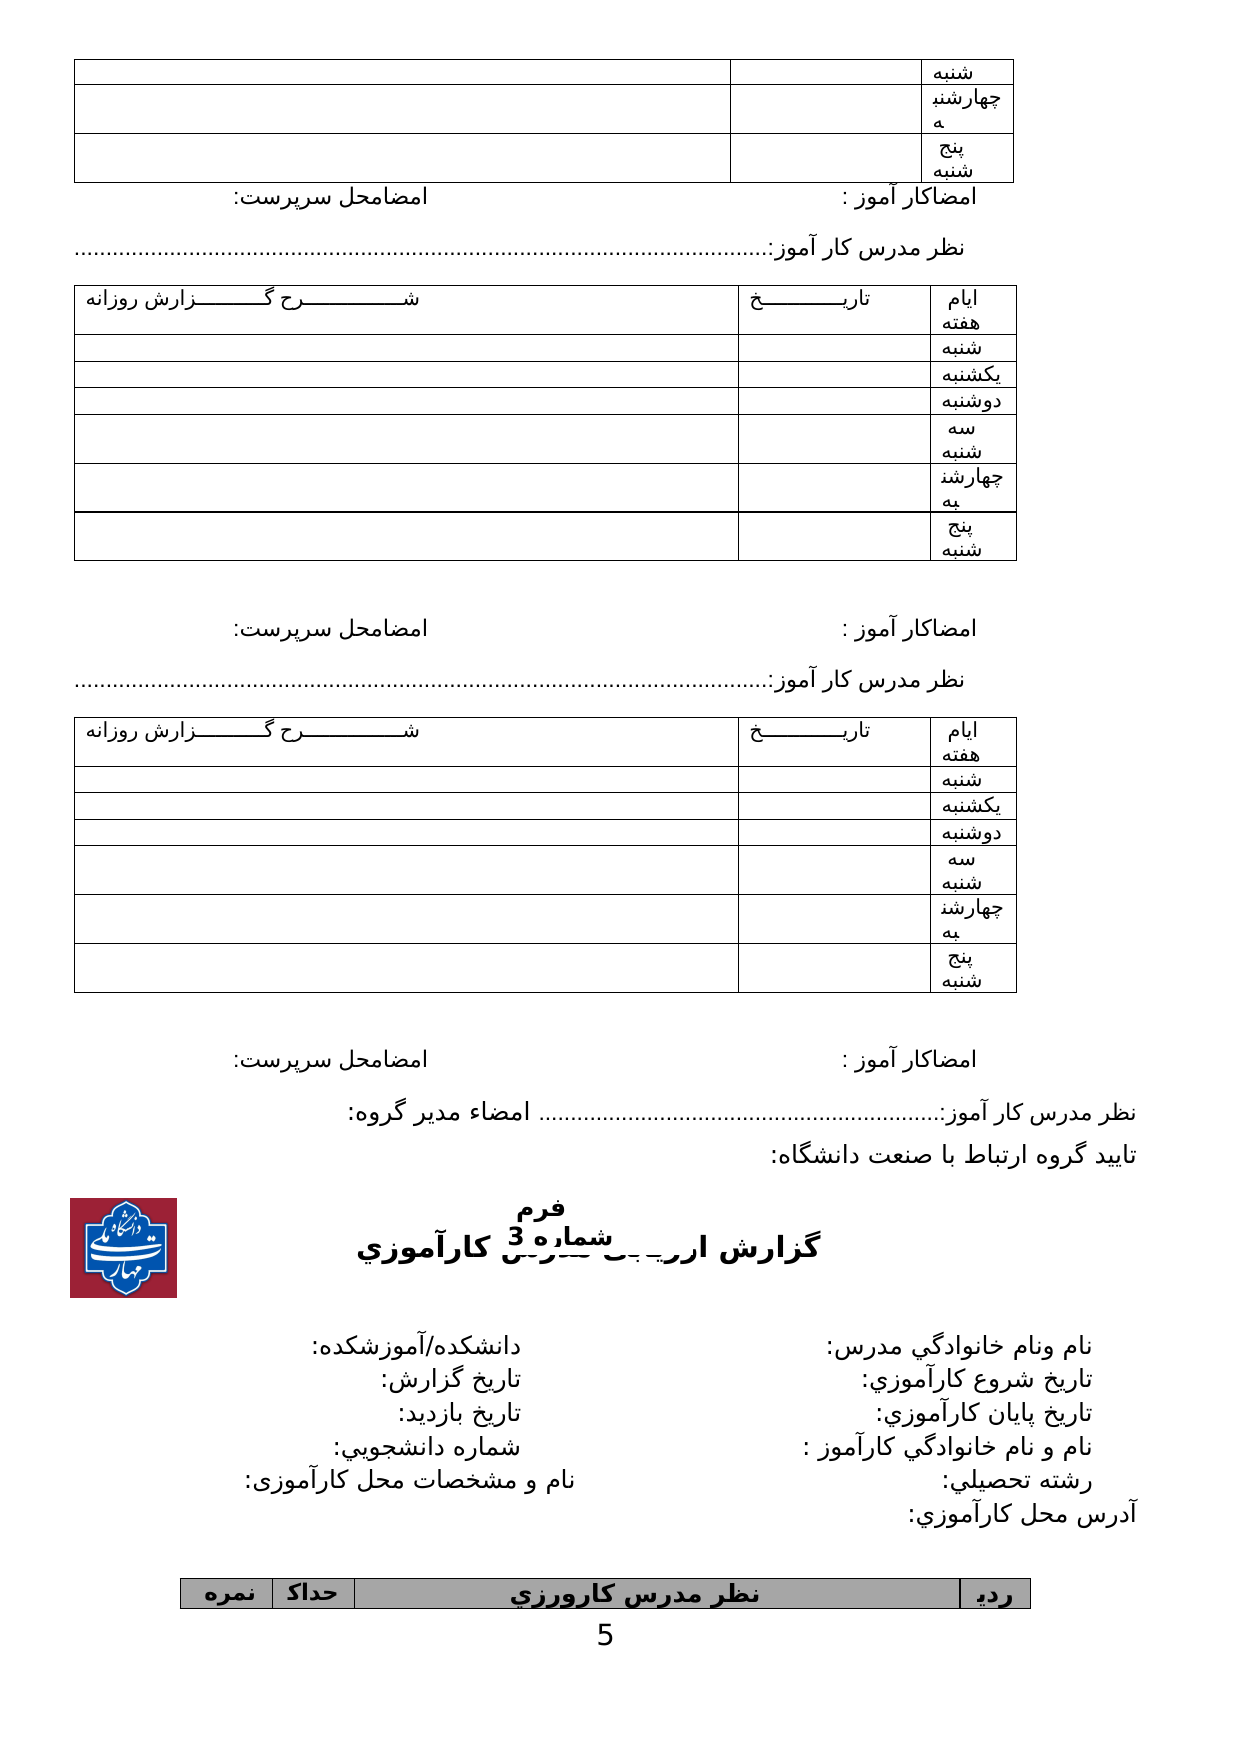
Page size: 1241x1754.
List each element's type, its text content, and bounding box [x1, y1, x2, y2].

table_cell [739, 415, 930, 462]
text امضاکار آموز : امضامحل سرپرست: [74, 1046, 1137, 1072]
text نظر مدرس کار آموز:............................................................................................................. [74, 666, 1137, 692]
table_cell [75, 513, 738, 560]
table_cell [739, 362, 930, 387]
table_header شــــــــــــــــرح گـــــــــــزارش روزانه [75, 718, 738, 766]
table_cell [75, 846, 738, 894]
table_cell سه شنبه [922, 60, 1013, 84]
table_cell [739, 767, 930, 792]
table_cell سه شنبه [931, 415, 1016, 462]
table_cell [75, 895, 738, 943]
table_header حداکثر امتیاز [273, 1579, 354, 1608]
table_cell سه شنبه [931, 846, 1016, 894]
table_cell [739, 793, 930, 818]
table_cell [739, 388, 930, 413]
table_cell [75, 85, 730, 133]
list تاريخ شروع كارآموزي: تاريخ گزارش: [74, 1364, 1137, 1394]
text امضاکار آموز : امضامحل سرپرست: [74, 183, 1137, 209]
list نام ونام خانوادگي مدرس: دانشکده/آموزشکده: [74, 1331, 1137, 1360]
table_header شــــــــــــــــرح گـــــــــــزارش روزانه [75, 286, 738, 334]
table_cell چهارشنبه [922, 85, 1013, 133]
picture [70, 1198, 177, 1298]
table_cell شنبه [931, 335, 1016, 361]
table_cell [739, 895, 930, 943]
table_header نظر مدرس كارورزي [355, 1579, 959, 1608]
table_cell [75, 820, 738, 845]
table_cell پنج شنبه [922, 134, 1013, 182]
table_cell پنج شنبه [931, 944, 1016, 992]
list تاريخ پایان كارآموزي: تاريخ بازديد: [74, 1398, 1137, 1427]
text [74, 234, 1137, 261]
table_header ردیف [961, 1579, 1030, 1608]
table_cell [731, 85, 921, 133]
table_cell [731, 60, 921, 84]
table_cell شنبه [931, 767, 1016, 792]
list گزارش ارزیابی مدرس كارآموزي [687, 1230, 1137, 1264]
table_cell [739, 820, 930, 845]
table_header تاریـــــــــــــخ [739, 286, 930, 334]
table_cell [739, 335, 930, 361]
table_cell [75, 362, 738, 387]
table_cell [739, 846, 930, 894]
text نظر مدرس کار آموز:............................................................... امضاء مدیر گروه: تایید گروه ارتباط با صنعت دانشگاه: [74, 1097, 1137, 1170]
table_cell دوشنبه [931, 820, 1016, 845]
table_header ایام هفته [931, 718, 1016, 766]
table_cell [75, 335, 738, 361]
table_cell [75, 388, 738, 413]
table_header تاریـــــــــــــخ [739, 718, 930, 766]
table_cell چهارشنبه [931, 464, 1016, 511]
list گزارش ارزیابی مدرس كارآموزي [193, 1230, 506, 1264]
table_cell [75, 464, 738, 511]
table_cell [75, 793, 738, 818]
table_cell [731, 134, 921, 182]
table_cell [75, 415, 738, 462]
table_cell پنج شنبه [931, 513, 1016, 560]
table_cell [739, 944, 930, 992]
table_header نمره [181, 1579, 272, 1608]
table_cell [75, 767, 738, 792]
table_cell چهارشنبه [931, 895, 1016, 943]
table_cell یکشنبه [931, 793, 1016, 818]
table_cell دوشنبه [931, 388, 1016, 413]
table_cell [75, 944, 738, 992]
table_cell [739, 513, 930, 560]
table_header ایام هفته [931, 286, 1016, 334]
table_cell یکشنبه [931, 362, 1016, 387]
table_cell [75, 134, 730, 182]
text امضاکار آموز : امضامحل سرپرست: [74, 614, 1137, 641]
table_cell [75, 60, 730, 84]
table_cell [739, 464, 930, 511]
list نام و نام خانوادگي كارآموز : شماره دانشجويي: [74, 1432, 1137, 1461]
list رشته تحصيلي: نام و مشخصات محل کارآموزی: آدرس محل كارآموزي: [74, 1465, 1137, 1528]
